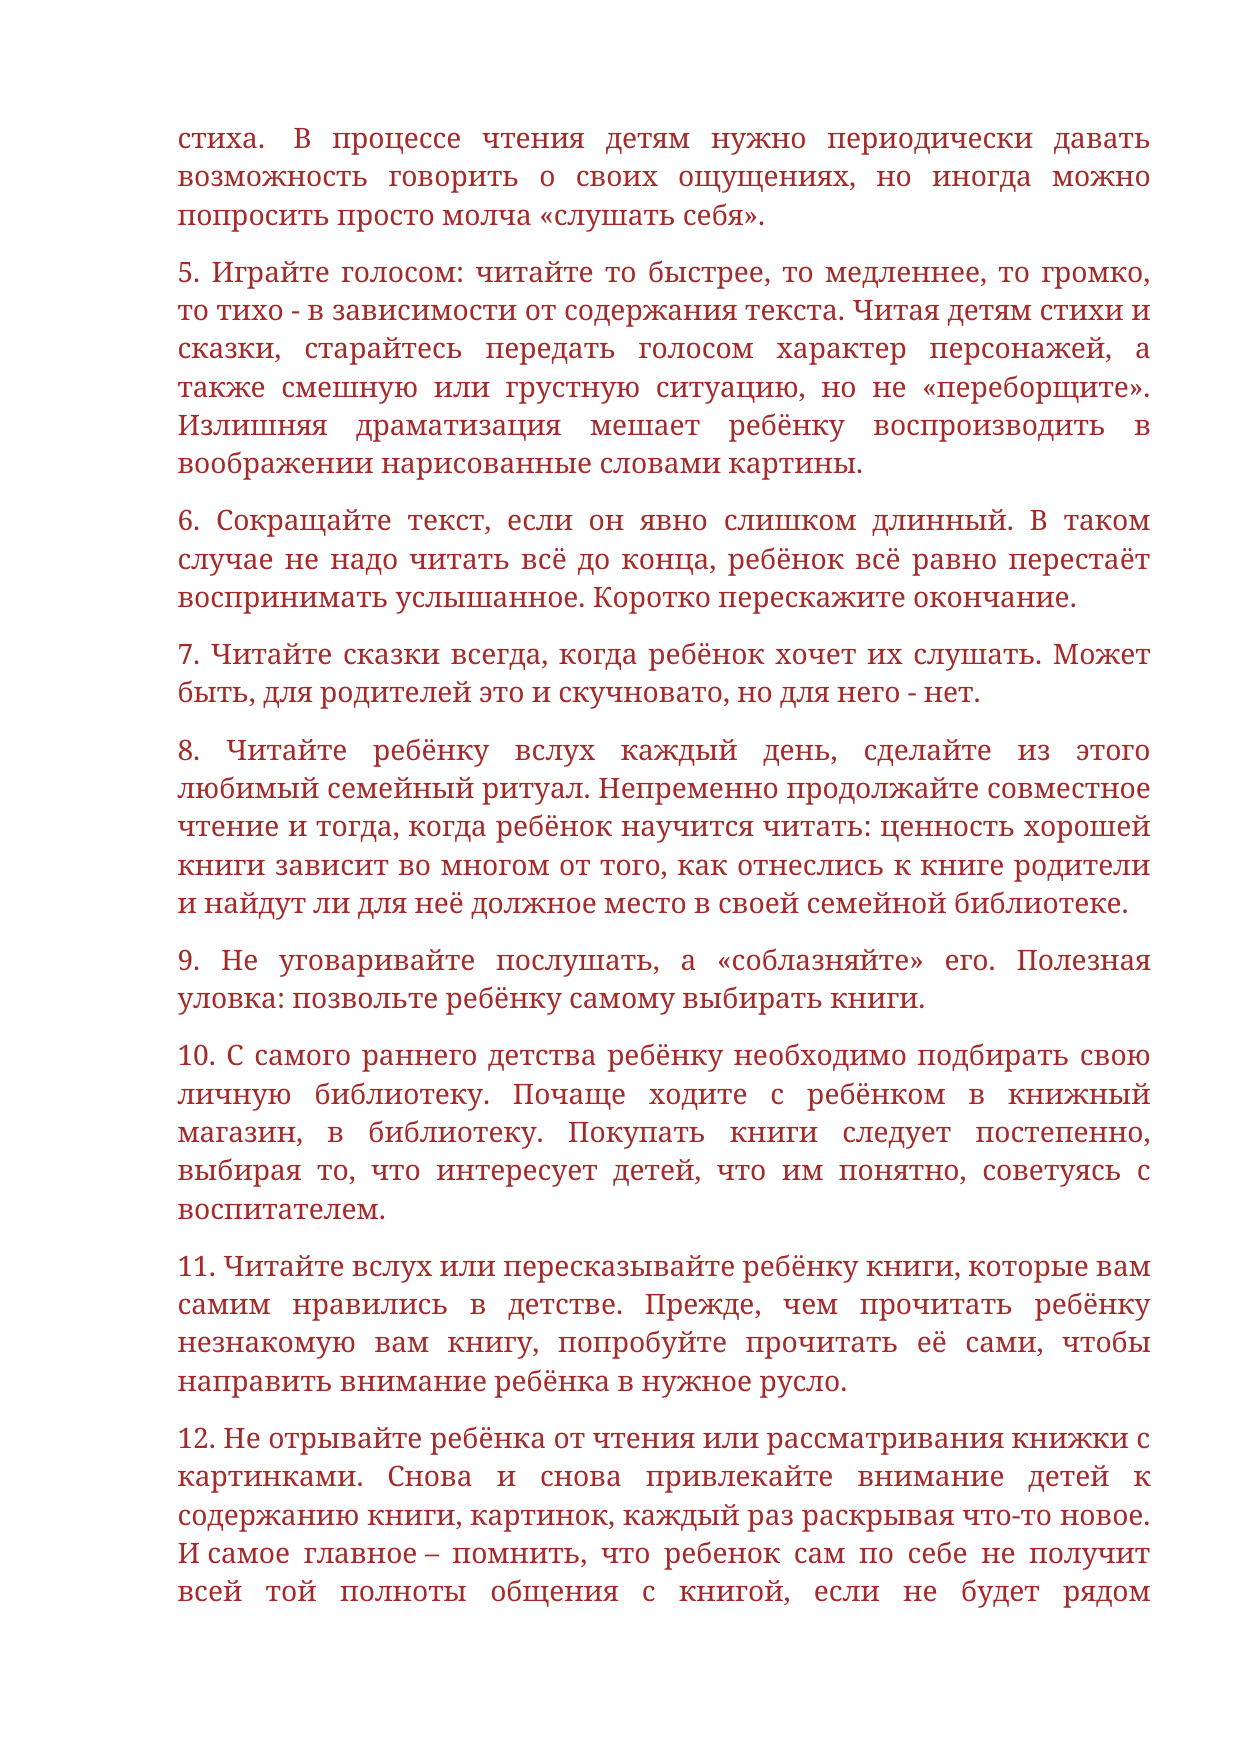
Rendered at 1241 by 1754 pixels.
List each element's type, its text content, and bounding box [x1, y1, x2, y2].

text 6. Сокращайте текст, если он явно слишком длинный. В таком случае не надо читать всё до конца, ребёнок всё равно перестаёт воспринимать услышанное. Коротко перескажите окончание. [177, 501, 1152, 616]
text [177, 118, 1152, 233]
text 11. Читайте вслух или пересказывайте ребёнку книги, которые вам самим нравились в детстве. Прежде, чем прочитать ребёнку незнакомую вам книгу, попробуйте прочитать её сами, чтобы направить внимание ребёнка в нужное русло. [177, 1246, 1152, 1399]
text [177, 1418, 1152, 1610]
text 10. С самого раннего детства ребёнку необходимо подбирать свою личную библиотеку. Почаще ходите с ребёнком в книжный магазин, в библиотеку. Покупать книги следует постепенно, выбирая то, что интересует детей, что им понятно, советуясь с воспитателем. [177, 1036, 1152, 1227]
text 5. Играйте голосом: читайте то быстрее, то медленнее, то громко, то тихо - в зависимости от содержания текста. Читая детям стихи и сказки, старайтесь передать голосом характер персонажей, а также смешную или грустную ситуацию, но не «переборщите». Излишняя драматизация мешает ребёнку воспроизводить в воображении нарисованные словами картины. [177, 252, 1152, 482]
text 8. Читайте ребёнку вслух каждый день, сделайте из этого любимый семейный ритуал. Непременно продолжайте совместное чтение и тогда, когда ребёнок научится читать: ценность хорошей книги зависит во многом от того, как отнеслись к книге родители и найдут ли для неё должное место в своей семейной библиотеке. [177, 730, 1152, 921]
text 9. Не уговаривайте послушать, а «соблазняйте» его. Полезная уловка: позвольте ребёнку самому выбирать книги. [177, 940, 1152, 1017]
text 7. Читайте сказки всегда, когда ребёнок хочет их слушать. Может быть, для родителей это и скучновато, но для него - нет. [177, 634, 1152, 711]
